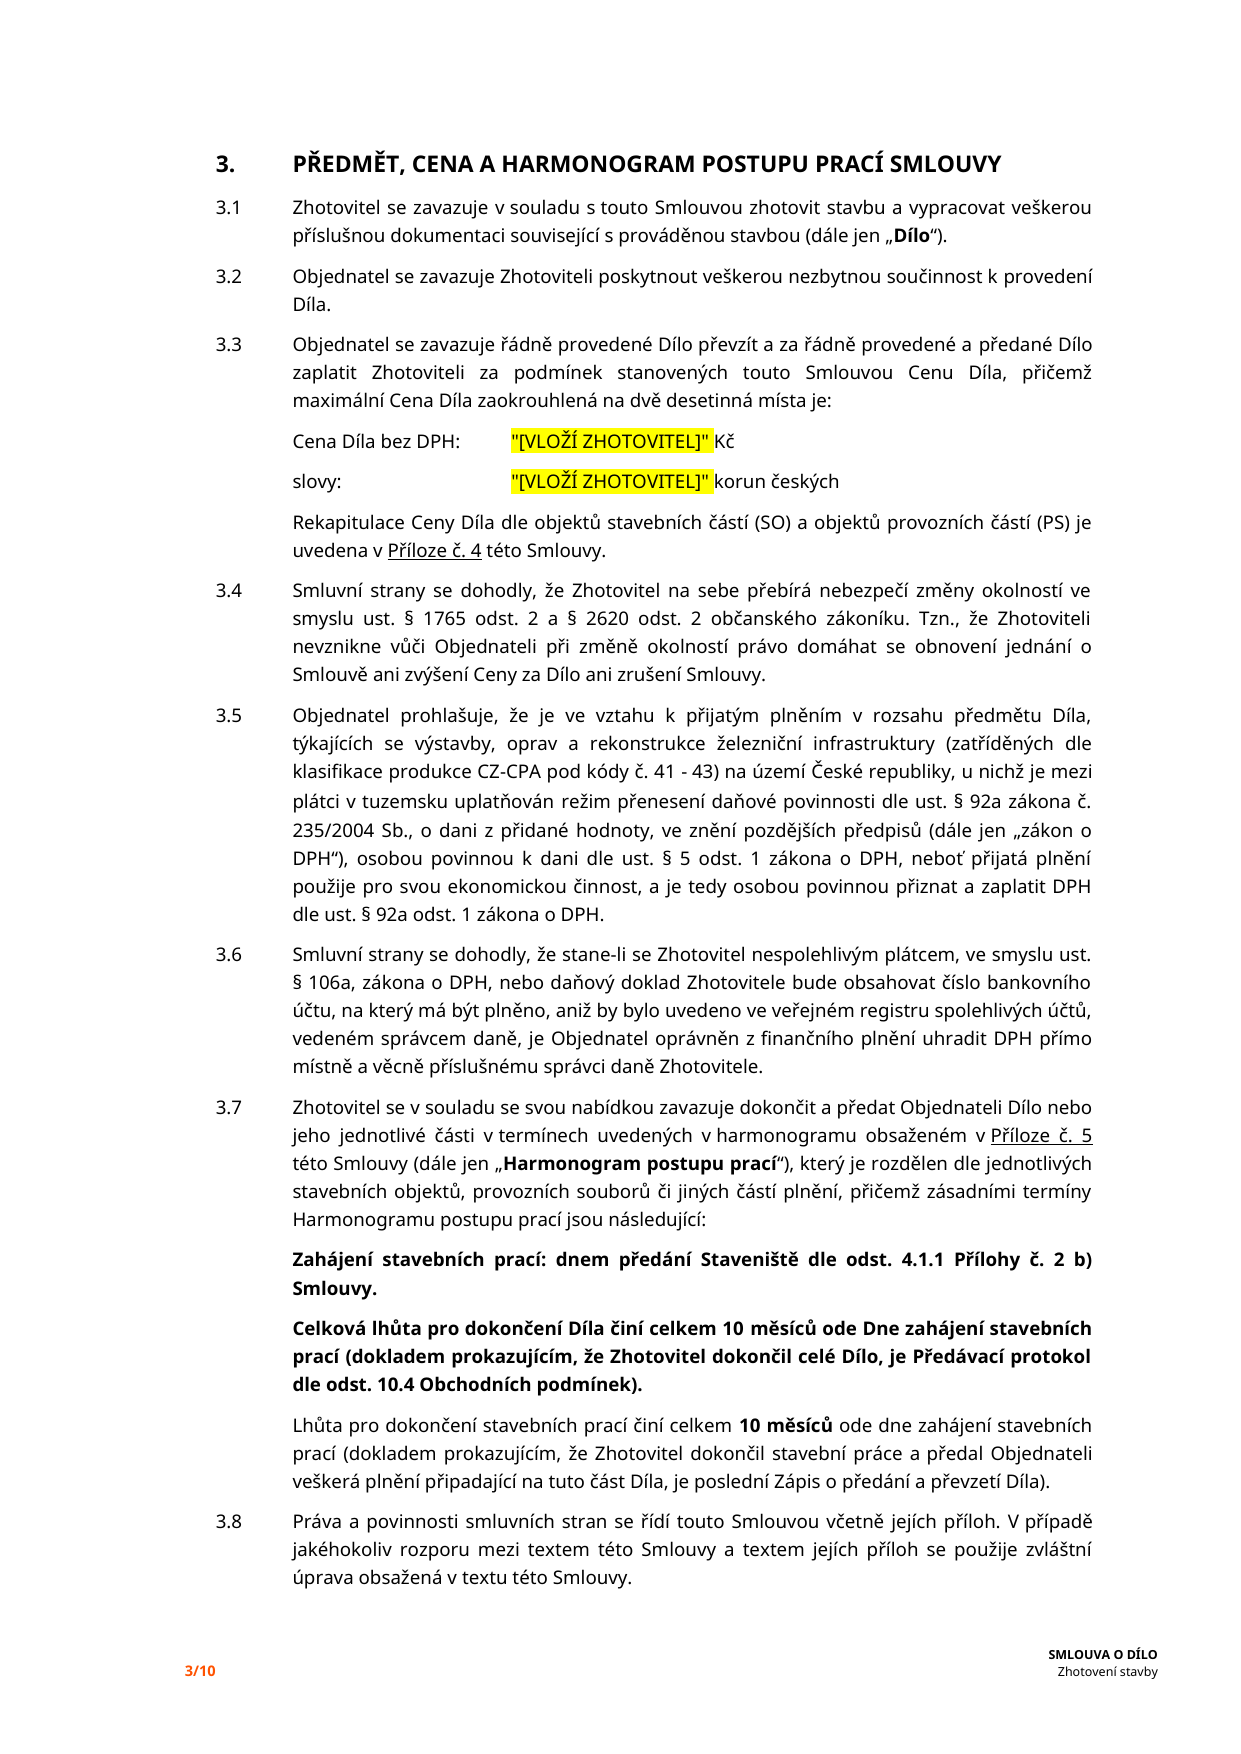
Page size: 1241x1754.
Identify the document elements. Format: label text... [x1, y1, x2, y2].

text Objednatel prohlašuje, že je ve vztahu k přijatým plněním v rozsahu předmětu Díla, týkajících se výstavby, oprav a rekonstrukce železniční infrastruktury (zatříděných dle klasifikace produkce CZ-CPA pod kódy č. 41 - 43) na území České republiky, u nichž je mezi plátci v tuzemsku uplatňován režim přenesení daňové povinnosti dle ust. § 92a zákona č. 235/2004 Sb., o dani z přidané hodnoty, ve znění pozdějších předpisů (dále jen „zákon o DPH“), osobou povinnou k dani dle ust. § 5 odst. 1 zákona o DPH, neboť přijatá plnění použije pro svou ekonomickou činnost, a je tedy osobou povinnou přiznat a zaplatit DPH dle ust. § 92a odst. 1 zákona o DPH. [216, 702, 1093, 927]
text Zhotovitel se zavazuje v souladu s touto Smlouvou zhotovit stavbu a vypracovat veškerou příslušnou dokumentaci související s prováděnou stavbou (dále jen „Dílo“). [216, 194, 1093, 248]
text Cena Díla bez DPH: Kč [714, 428, 1093, 453]
text Cena Díla bez DPH: Kč [292, 428, 511, 453]
text Smluvní strany se dohodly, že Zhotovitel na sebe přebírá nebezpečí změny okolností ve smyslu ust. § 1765 odst. 2 a § 2620 odst. 2 občanského zákoníku. Tzn., že Zhotoviteli nevznikne vůči Objednateli při změně okolností právo domáhat se obnovení jednání o Smlouvě ani zvýšení Ceny za Dílo ani zrušení Smlouvy. [216, 578, 1093, 687]
text Rekapitulace Ceny Díla dle objektů stavebních částí (SO) a objektů provozních částí (PS) je uvedena v Příloze č. 4 této Smlouvy. [292, 509, 1093, 563]
text Objednatel se zavazuje Zhotoviteli poskytnout veškerou nezbytnou součinnost k provedení Díla. [216, 263, 1093, 316]
text Objednatel se zavazuje řádně provedené Dílo převzít a za řádně provedené a předané Dílo zaplatit Zhotoviteli za podmínek stanovených touto Smlouvou Cenu Díla, přičemž maximální Cena Díla zaokrouhlená na dvě desetinná místa je: [216, 331, 1093, 413]
text Práva a povinnosti smluvních stran se řídí touto Smlouvou včetně jejích příloh. V případě jakéhokoliv rozporu mezi textem této Smlouvy a textem jejích příloh se použije zvláštní úprava obsažená v textu této Smlouvy. [216, 1508, 1093, 1590]
text Zahájení stavebních prací: dnem předání Staveniště dle odst. 4.1.1 Přílohy č. 2 b) Smlouvy. [292, 1247, 1093, 1300]
text Smluvní strany se dohodly, že stane-li se Zhotovitel nespolehlivým plátcem, ve smyslu ust. § 106a, zákona o DPH, nebo daňový doklad Zhotovitele bude obsahovat číslo bankovního účtu, na který má být plněno, aniž by bylo uvedeno ve veřejném registru spolehlivých účtů, vedeném správcem daně, je Objednatel oprávněn z finančního plnění uhradit DPH přímo místně a věcně příslušnému správci daně Zhotovitele. [216, 942, 1093, 1079]
text slovy: korun českých [292, 468, 1093, 494]
text Zhotovitel se v souladu se svou nabídkou zavazuje dokončit a předat Objednateli Dílo nebo jeho jednotlivé části v termínech uvedených v harmonogramu obsaženém v Příloze č. 5 této Smlouvy (dále jen „Harmonogram postupu prací“), který je rozdělen dle jednotlivých stavebních objektů, provozních souborů či jiných částí plnění, přičemž zásadními termíny Harmonogramu postupu prací jsou následující: [216, 1094, 1093, 1232]
text Lhůta pro dokončení stavebních prací činí celkem 10 měsíců ode dne zahájení stavebních prací (dokladem prokazujícím, že Zhotovitel dokončil stavební práce a předal Objednateli veškerá plnění připadající na tuto část Díla, je poslední Zápis o předání a převzetí Díla). [292, 1412, 1093, 1493]
text Celková lhůta pro dokončení Díla činí celkem 10 měsíců ode Dne zahájení stavebních prací (dokladem prokazujícím, že Zhotovitel dokončil celé Dílo, je Předávací protokol dle odst. 10.4 Obchodních podmínek). [292, 1315, 1093, 1397]
text PŘEDMĚT, CENA A HARMONOGRAM POSTUPU PRACÍ SMLOUVY [216, 147, 1093, 179]
